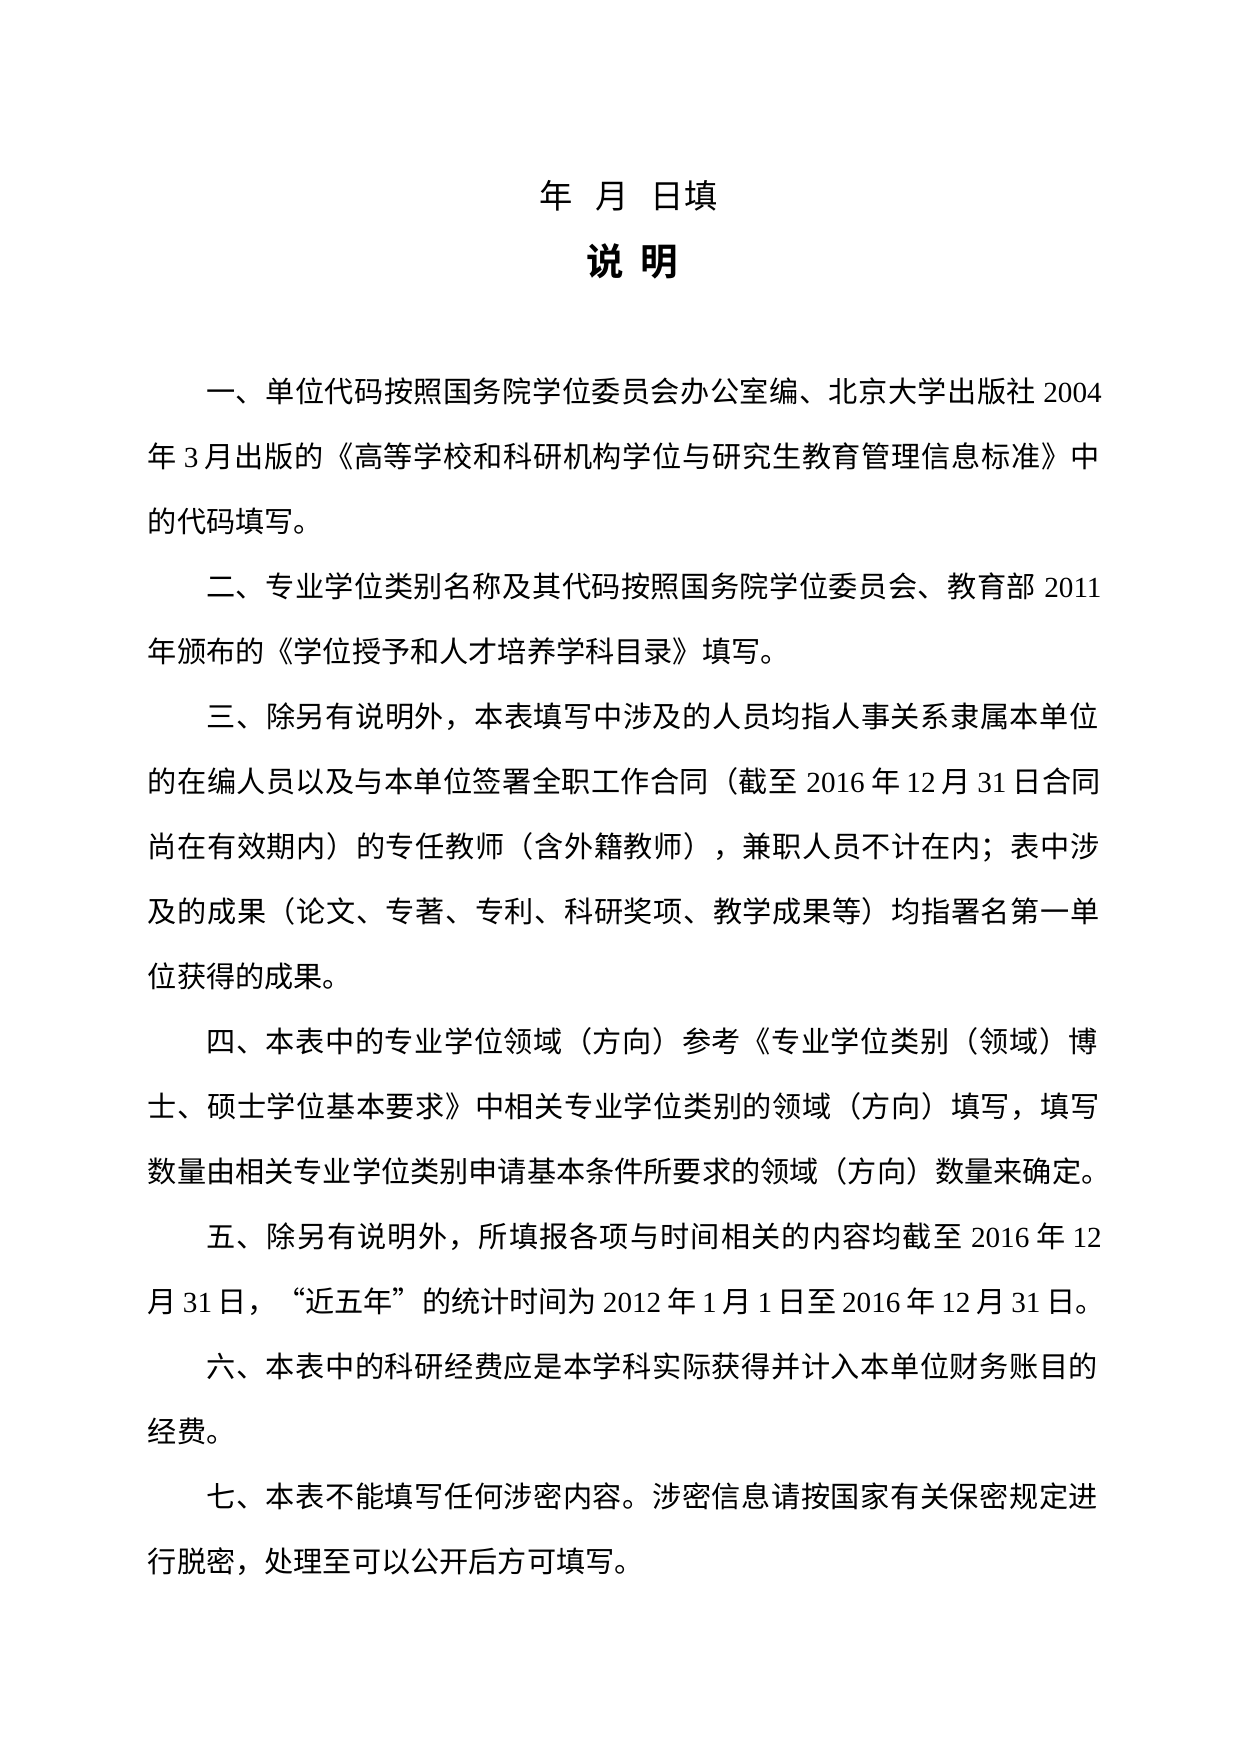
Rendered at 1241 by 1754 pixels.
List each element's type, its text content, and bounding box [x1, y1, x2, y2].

text 六、本表中的科研经费应是本学科实际获得并计入本单位财务账目的经费。 [148, 1332, 1101, 1462]
text 一、单位代码按照国务院学位委员会办公室编、北京大学出版社2004年3月出版的《高等学校和科研机构学位与研究生教育管理信息标准》中的代码填写。 [148, 357, 1101, 552]
text 说 明 [148, 227, 1116, 292]
text 三、除另有说明外，本表填写中涉及的人员均指人事关系隶属本单位的在编人员以及与本单位签署全职工作合同（截至2016年12月31日合同尚在有效期内）的专任教师（含外籍教师），兼职人员不计在内；表中涉及的成果（论文、专著、专利、科研奖项、教学成果等）均指署名第一单位获得的成果。 [148, 682, 1101, 1007]
text 年 月 日填 [148, 162, 1092, 227]
text 五、除另有说明外，所填报各项与时间相关的内容均截至2016年12月31日，“近五年”的统计时间为2012年1月1日至2016年12月31日。 [148, 1202, 1101, 1332]
text 二、专业学位类别名称及其代码按照国务院学位委员会、教育部2011年颁布的《学位授予和人才培养学科目录》填写。 [148, 552, 1101, 682]
text 四、本表中的专业学位领域（方向）参考《专业学位类别（领域）博士、硕士学位基本要求》中相关专业学位类别的领域（方向）填写，填写数量由相关专业学位类别申请基本条件所要求的领域（方向）数量来确定。 [148, 1007, 1101, 1202]
text 七、本表不能填写任何涉密内容。涉密信息请按国家有关保密规定进行脱密，处理至可以公开后方可填写。 [148, 1462, 1101, 1592]
